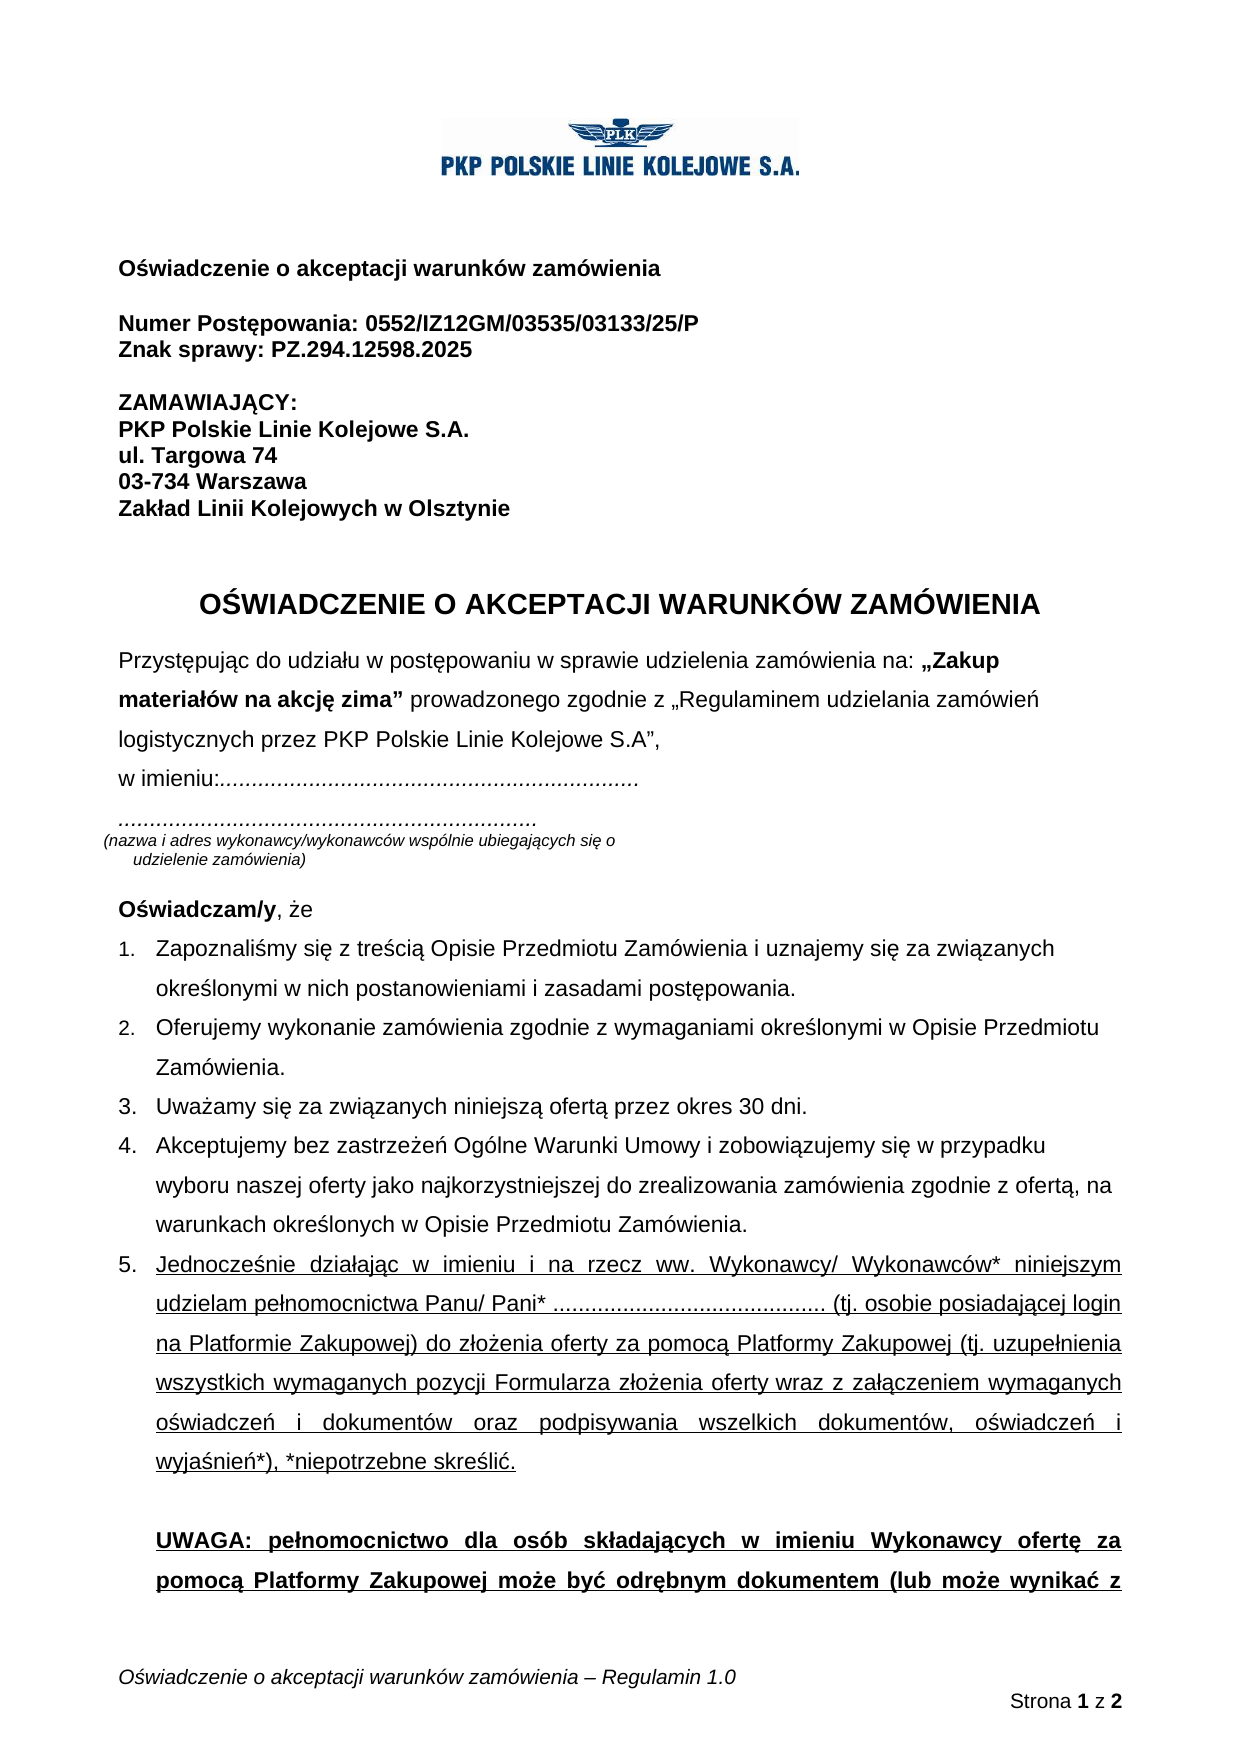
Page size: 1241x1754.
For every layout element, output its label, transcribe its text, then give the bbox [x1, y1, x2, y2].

text Przystępując do udziału w postępowaniu w sprawie udzielenia zamówienia na: „Zakup materiałów na akcję zima” prowadzonego zgodnie z „Regulaminem udzielania zamówień logistycznych przez PKP Polskie Linie Kolejowe S.A”, [118, 647, 1122, 752]
list Uważamy się za związanych niniejszą ofertą przez okres 30 dni. [118, 1093, 1122, 1119]
text OŚWIADCZENIE O AKCEPTACJI WARUNKÓW ZAMÓWIENIA [118, 587, 1122, 620]
text Oświadczenie o akceptacji warunków zamówienia [118, 255, 1122, 281]
text Znak sprawy: PZ.294.12598.2025 [118, 336, 1122, 363]
list Zapoznaliśmy się z treścią Opisie Przedmiotu Zamówienia i uznajemy się za związanych określonymi w nich postanowieniami i zasadami postępowania. [118, 935, 1122, 1001]
text 03-734 Warszawa [118, 468, 1122, 494]
text Numer Postępowania: 0552/IZ12GM/03535/03133/25/P [118, 310, 1122, 336]
text ul. Targowa 74 [118, 442, 1122, 468]
text PKP Polskie Linie Kolejowe S.A. [118, 416, 1122, 442]
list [156, 1551, 1122, 1590]
list Akceptujemy bez zastrzeżeń Ogólne Warunki Umowy i zobowiązujemy się w przypadku wyboru naszej oferty jako najkorzystniejszej do zrealizowania zamówienia zgodnie z ofertą, na warunkach określonych w Opisie Przedmiotu Zamówienia. [118, 1132, 1122, 1238]
text .................................................................. [118, 804, 1122, 831]
text Zakład Linii Kolejowych w Olsztynie [118, 494, 1122, 521]
list Jednocześnie działając w imieniu i na rzecz ww. Wykonawcy/ Wykonawców* niniejszym udzielam pełnomocnictwa Panu/ Pani* ........................................... (tj. osobie posiadającej login na Platformie Zakupowej) do złożenia oferty za pomocą Platformy Zakupowej (tj. uzupełnienia wszystkich wymaganych pozycji Formularza złożenia oferty wraz z załączeniem wymaganych oświadczeń i dokumentów oraz podpisywania wszelkich dokumentów, oświadczeń i wyjaśnień*), *niepotrzebne skreślić. [118, 1251, 1122, 1475]
text w imieniu:.................................................................. [118, 765, 1122, 791]
list Oferujemy wykonanie zamówienia zgodnie z wymaganiami określonymi w Opisie Przedmiotu Zamówienia. [118, 1014, 1122, 1080]
text (nazwa i adres wykonawcy/wykonawców wspólnie ubiegających się o udzielenie zamówienia) [103, 831, 650, 869]
picture [441, 118, 799, 176]
text ZAMAWIAJĄCY: [118, 389, 1122, 416]
text Oświadczam/y, że [118, 896, 1122, 922]
